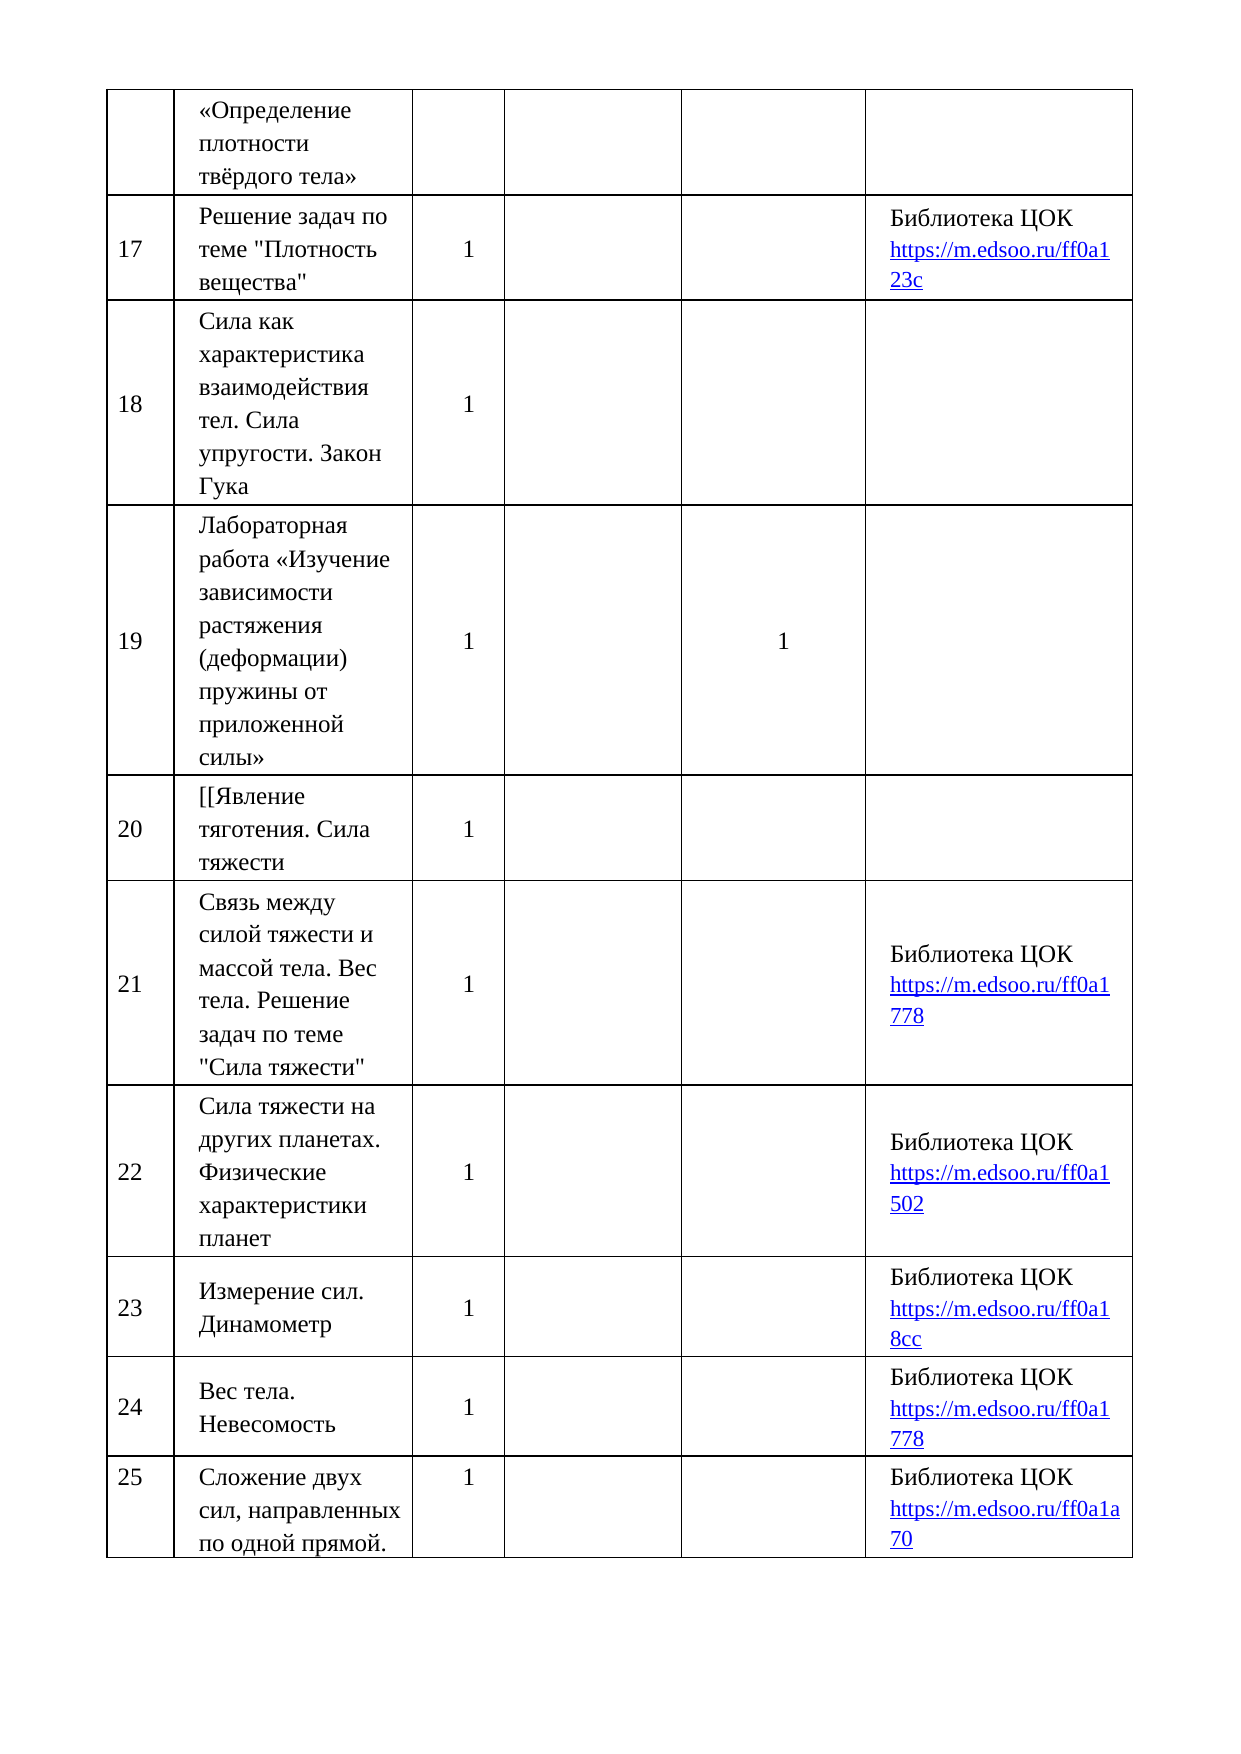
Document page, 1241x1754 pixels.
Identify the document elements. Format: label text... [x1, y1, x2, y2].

table_cell 1 [413, 776, 504, 880]
table_cell [505, 881, 681, 1084]
table_cell [505, 90, 681, 194]
table_cell 24 [108, 1357, 173, 1455]
table_cell Библиотека ЦОК https://m.edsoo.ru/ff0a18cc [866, 1257, 1132, 1356]
table_cell 19 [108, 506, 173, 774]
table_cell 1 [413, 881, 504, 1084]
table_cell Вес тела. Невесомость [175, 1357, 412, 1455]
table_cell Библиотека ЦОК https://m.edsoo.ru/ff0a1502 [866, 1086, 1132, 1256]
table_cell [505, 506, 681, 774]
table_cell [682, 1086, 865, 1256]
table_cell 1 [413, 506, 504, 774]
table_cell [682, 776, 865, 880]
table_cell 1 [413, 301, 504, 504]
table_cell [505, 1086, 681, 1256]
table_cell 21 [108, 881, 173, 1084]
table_cell [682, 1457, 865, 1557]
table_cell [[Явление тяготения. Сила тяжести [175, 776, 412, 880]
table_cell 1 [413, 1357, 504, 1455]
table_cell 22 [108, 1086, 173, 1256]
table_cell 17 [108, 196, 173, 299]
table_cell [505, 301, 681, 504]
table_cell [866, 776, 1132, 880]
table_cell Решение задач по теме "Плотность вещества" [175, 196, 412, 299]
table_cell Лабораторная работа «Изучение зависимости растяжения (деформации) пружины от приложенной силы» [175, 506, 412, 774]
table_cell [866, 506, 1132, 774]
table_cell [505, 1357, 681, 1455]
table_cell 1 [413, 1457, 504, 1557]
table_cell 20 [108, 776, 173, 880]
table_cell 1 [413, 1257, 504, 1356]
table_cell 1 [413, 90, 504, 194]
table_cell 25 [108, 1457, 173, 1557]
table_cell [682, 881, 865, 1084]
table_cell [175, 90, 412, 194]
table_cell 1 [413, 1086, 504, 1256]
table_cell 1 [413, 196, 504, 299]
table_cell [682, 1257, 865, 1356]
table_cell [682, 196, 865, 299]
table_cell 18 [108, 301, 173, 504]
table_cell Библиотека ЦОК https://m.edsoo.ru/ff0a1778 [866, 881, 1132, 1084]
table_cell 16 [108, 90, 173, 194]
table_cell Сила тяжести на других планетах. Физические характеристики планет [175, 1086, 412, 1256]
table_cell [505, 1257, 681, 1356]
table_cell [866, 90, 1132, 194]
table_cell [505, 196, 681, 299]
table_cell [866, 1457, 1132, 1557]
table_cell Библиотека ЦОК https://m.edsoo.ru/ff0a123c [866, 196, 1132, 299]
table_cell 1 [682, 506, 865, 774]
table_cell Сила как характеристика взаимодействия тел. Сила упругости. Закон Гука [175, 301, 412, 504]
table_cell [866, 301, 1132, 504]
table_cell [175, 1457, 412, 1557]
table_cell Библиотека ЦОК https://m.edsoo.ru/ff0a1778 [866, 1357, 1132, 1455]
table_cell 23 [108, 1257, 173, 1356]
table_cell Измерение сил. Динамометр [175, 1257, 412, 1356]
table_cell [505, 776, 681, 880]
table_cell [505, 1457, 681, 1557]
table_cell Связь между силой тяжести и массой тела. Вес тела. Решение задач по теме "Сила тяжести" [175, 881, 412, 1084]
table_cell 1 [682, 90, 865, 194]
table_cell [682, 1357, 865, 1455]
table_cell [682, 301, 865, 504]
